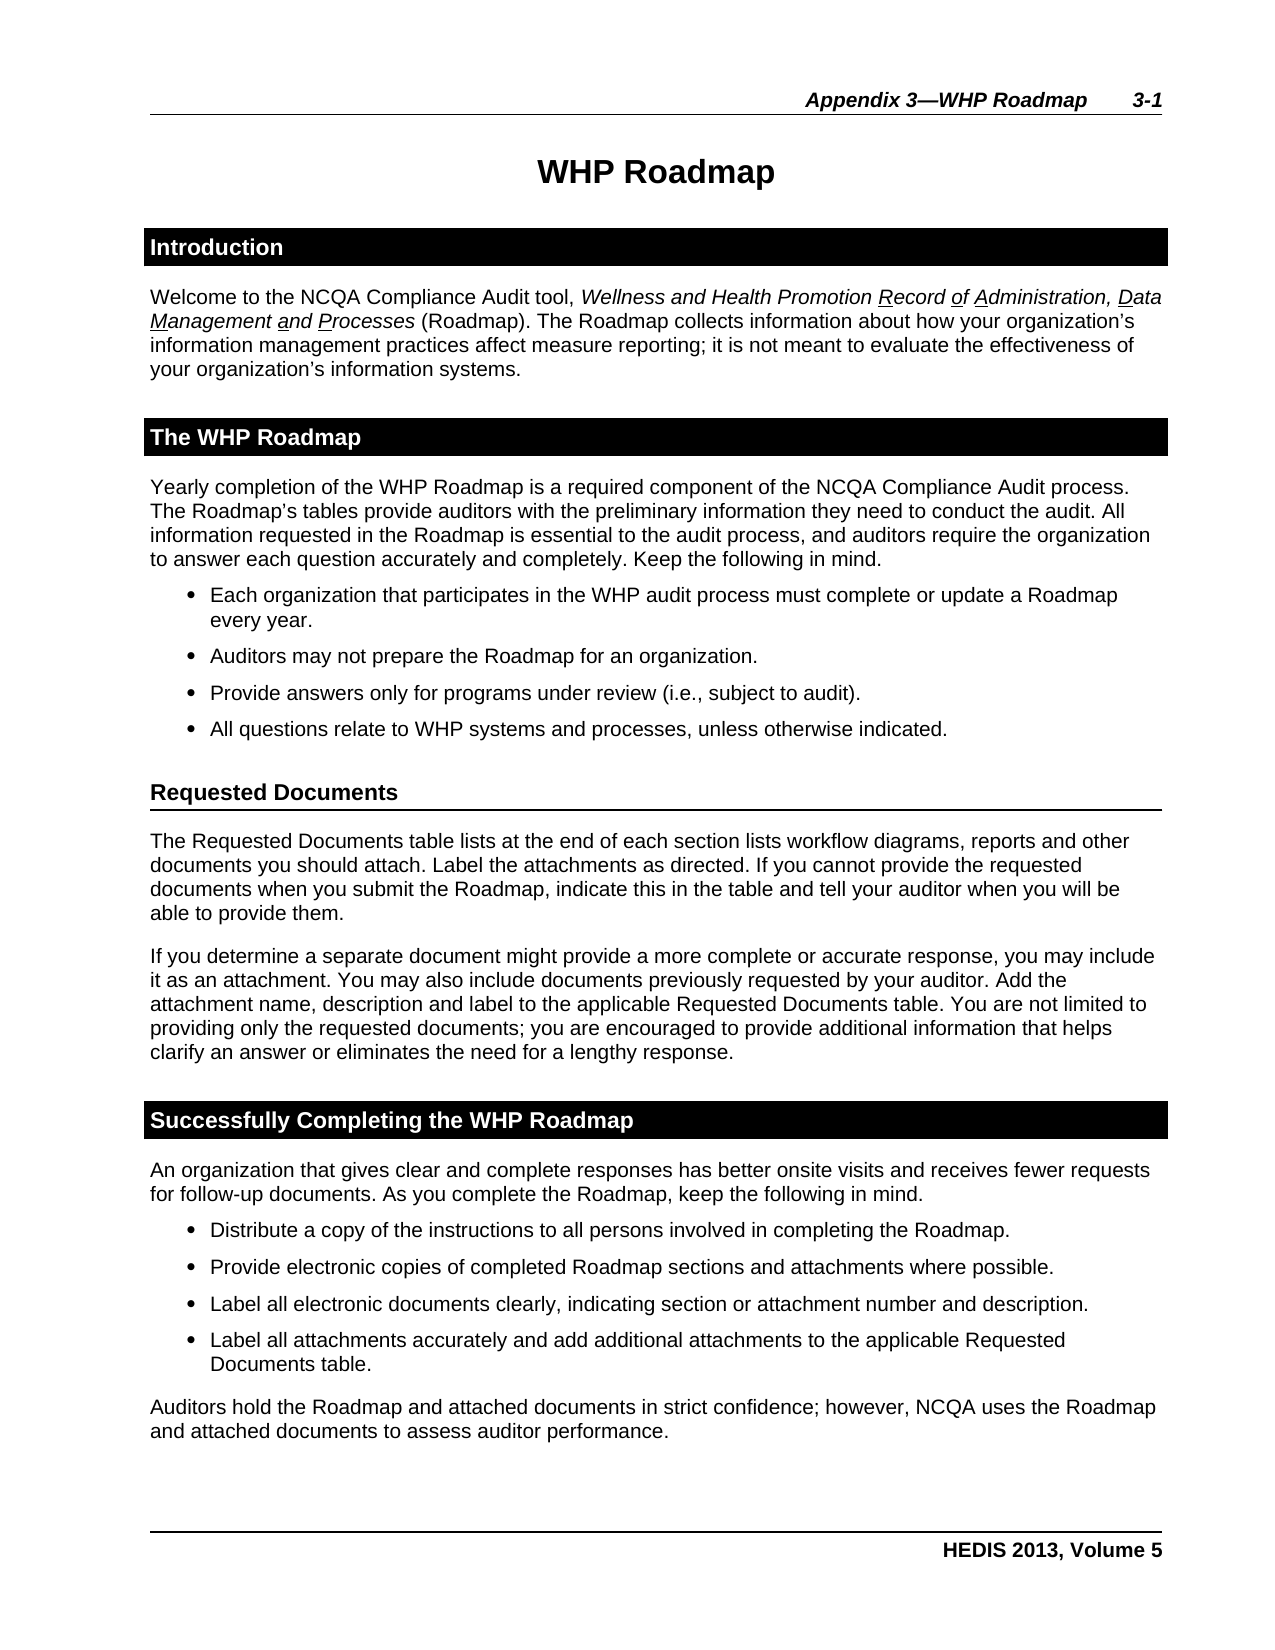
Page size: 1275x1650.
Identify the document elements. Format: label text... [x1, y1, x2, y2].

text Each organization that participates in the WHP audit process must complete or update a Roadmap every year. [187, 583, 1162, 631]
text Auditors hold the Roadmap and attached documents in strict confidence; however, NCQA uses the Roadmap and attached documents to assess auditor performance. [150, 1395, 1162, 1443]
text The WHP Roadmap [146, 420, 1167, 455]
text Successfully Completing the WHP Roadmap [146, 1103, 1167, 1138]
text An organization that gives clear and complete responses has better onsite visits and receives fewer requests for follow-up documents. As you complete the Roadmap, keep the following in mind. [150, 1158, 1162, 1206]
text Auditors may not prepare the Roadmap for an organization. [187, 644, 1162, 668]
text Introduction [146, 230, 1167, 265]
title WHP Roadmap [150, 153, 1162, 191]
text Label all electronic documents clearly, indicating section or attachment number and description. [187, 1291, 1162, 1315]
text Welcome to the NCQA Compliance Audit tool, Wellness and Health Promotion Record of Administration, Data Management and Processes (Roadmap). The Roadmap collects information about how your organization’s information management practices affect measure reporting; it is not meant to evaluate the effectiveness of your organization’s information systems. [150, 285, 1162, 381]
text Label all attachments accurately and add additional attachments to the applicable Requested Documents table. [187, 1328, 1162, 1376]
text Requested Documents [150, 778, 1162, 809]
text Provide electronic copies of completed Roadmap sections and attachments where possible. [187, 1255, 1162, 1279]
text Yearly completion of the WHP Roadmap is a required component of the NCQA Compliance Audit process. The Roadmap’s tables provide auditors with the preliminary information they need to conduct the audit. All information requested in the Roadmap is essential to the audit process, and auditors require the organization to answer each question accurately and completely. Keep the following in mind. [150, 475, 1162, 571]
text If you determine a separate document might provide a more complete or accurate response, you may include it as an attachment. You may also include documents previously requested by your auditor. Add the attachment name, description and label to the applicable Requested Documents table. You are not limited to providing only the requested documents; you are encouraged to provide additional information that helps clarify an answer or eliminates the need for a lengthy response. [150, 944, 1162, 1064]
text Provide answers only for programs under review (i.e., subject to audit). [187, 680, 1162, 704]
text Distribute a copy of the instructions to all persons involved in completing the Roadmap. [187, 1218, 1162, 1242]
text The Requested Documents table lists at the end of each section lists workflow diagrams, reports and other documents you should attach. Label the attachments as directed. If you cannot provide the requested documents when you submit the Roadmap, indicate this in the table and tell your auditor when you will be able to provide them. [150, 829, 1162, 925]
text All questions relate to WHP systems and processes, unless otherwise indicated. [187, 717, 1162, 741]
